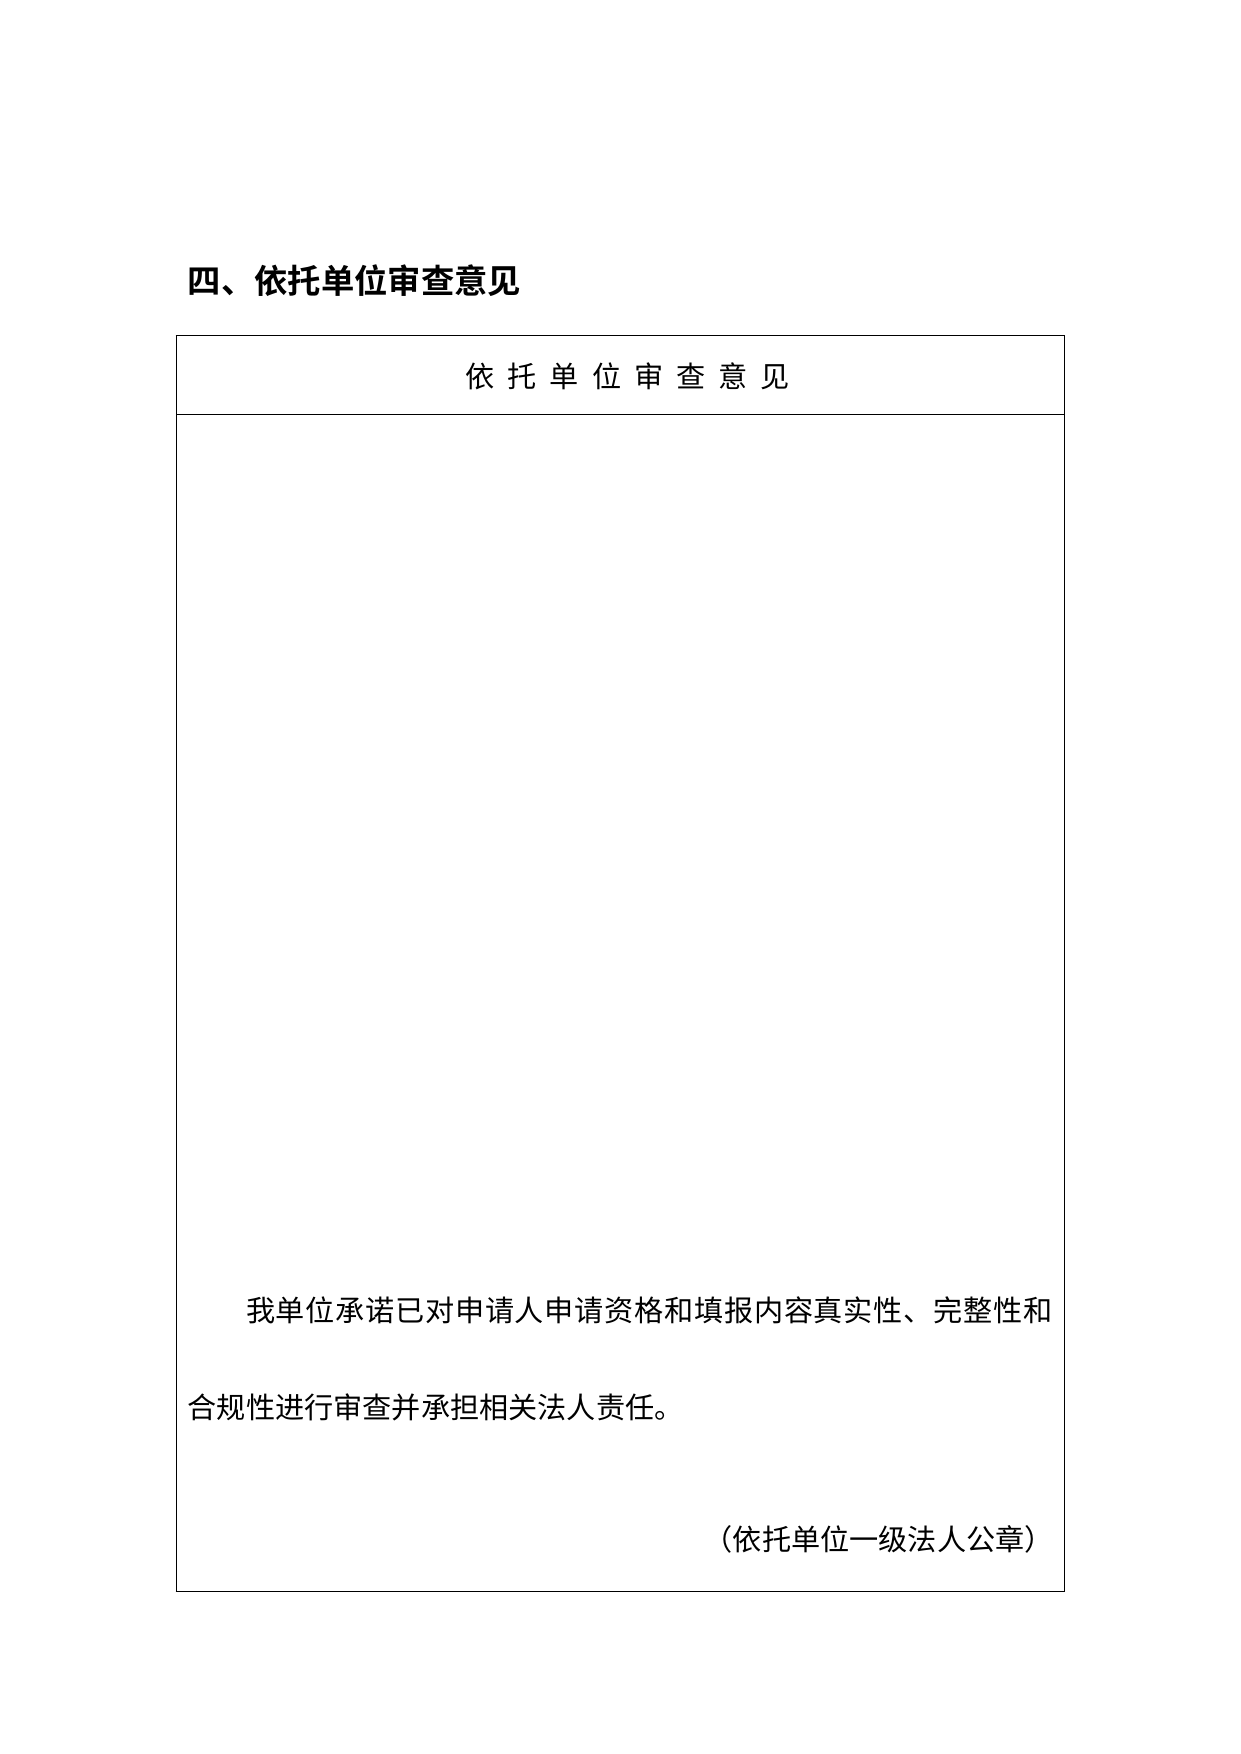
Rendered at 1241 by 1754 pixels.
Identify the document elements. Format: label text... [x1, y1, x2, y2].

text 四、依托单位审查意见 [187, 246, 1053, 311]
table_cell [177, 415, 1064, 1591]
table_header 依 托 单 位 审 查 意 见 [177, 336, 1064, 414]
